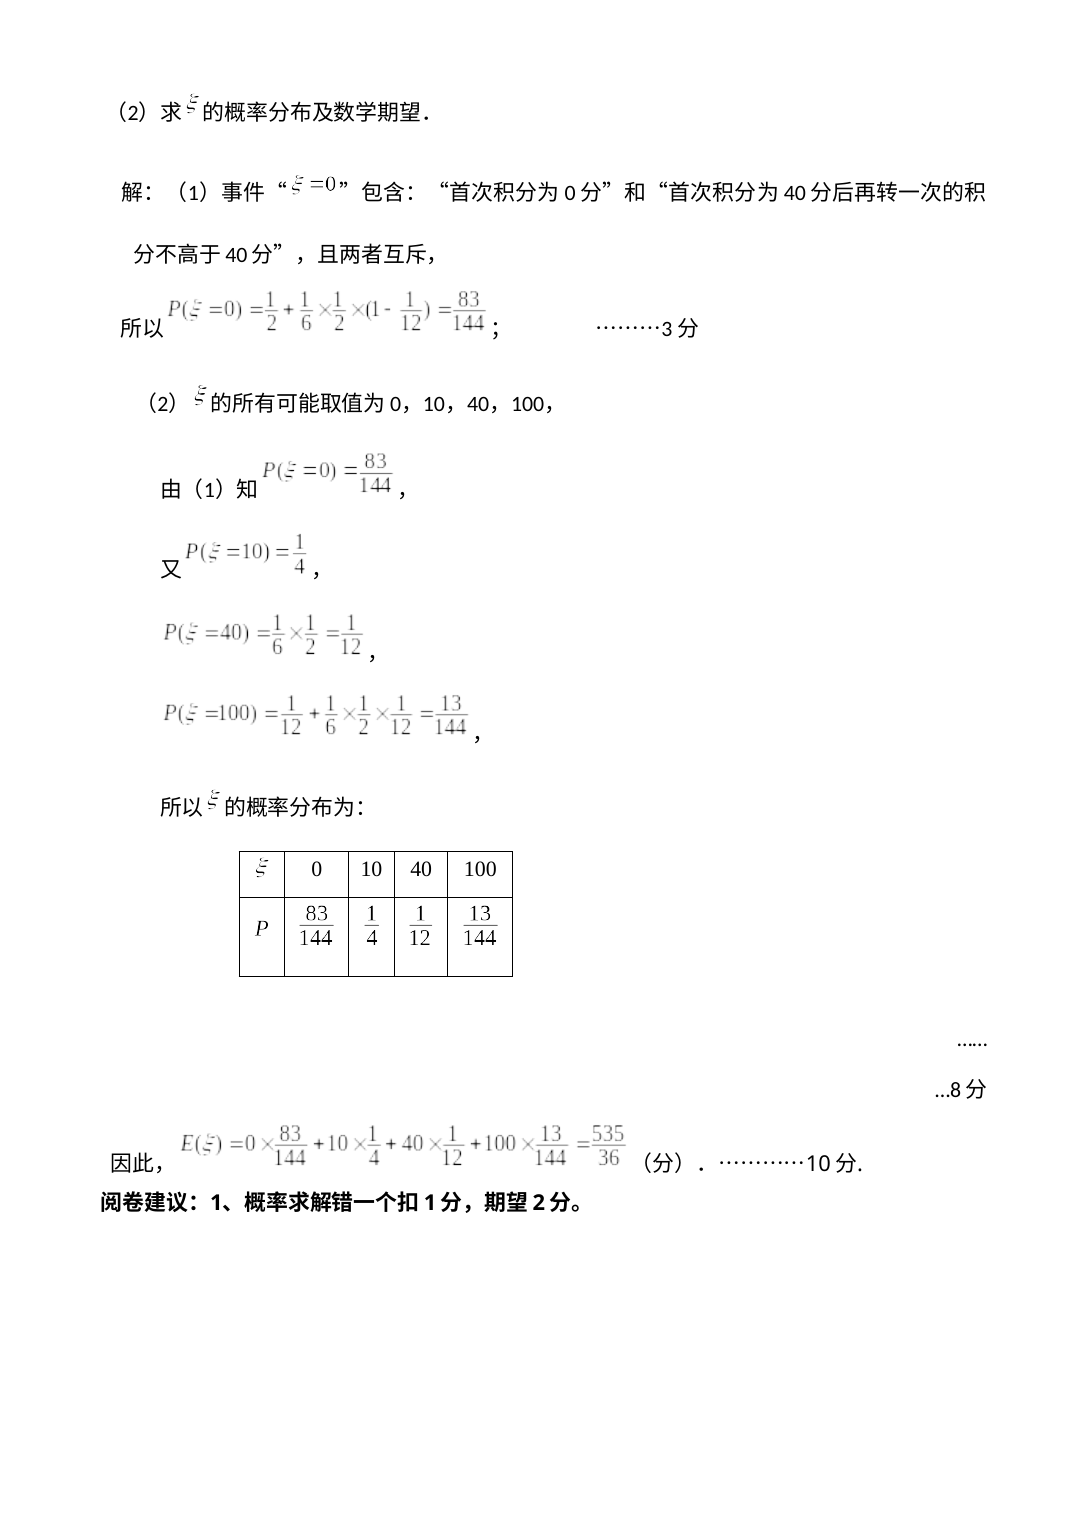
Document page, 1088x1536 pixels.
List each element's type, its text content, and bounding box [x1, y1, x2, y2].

table_header [240, 852, 284, 897]
text 解：（1）事件“”包含：“首次积分为0分”和“首次积分为40分后再转一次的积分不高于40分”，且两者互斥， [100, 156, 987, 269]
table_header 10 [349, 852, 394, 897]
text （2）的所有可能取值为0，10，40，100， [100, 366, 987, 431]
table_cell [240, 898, 284, 976]
text 又， [100, 528, 987, 593]
table_cell [448, 898, 512, 976]
text 所以； ………3分 [100, 285, 987, 350]
text ………8分 [100, 1023, 987, 1104]
text ， [100, 689, 987, 754]
table_cell [395, 898, 447, 976]
text ， [100, 609, 987, 674]
table_header 100 [448, 852, 512, 897]
text 因此，（分）．…………10分. [100, 1120, 987, 1185]
table_cell [285, 898, 348, 976]
text 阅卷建议：1、概率求解错一个扣1分，期望2分。 [100, 1185, 987, 1216]
text 由（1）知， [100, 447, 987, 512]
table_header 40 [395, 852, 447, 897]
text 所以的概率分布为： [100, 770, 987, 835]
table_cell [349, 898, 394, 976]
table_header 0 [285, 852, 348, 897]
text （2）求的概率分布及数学期望． [100, 75, 987, 140]
